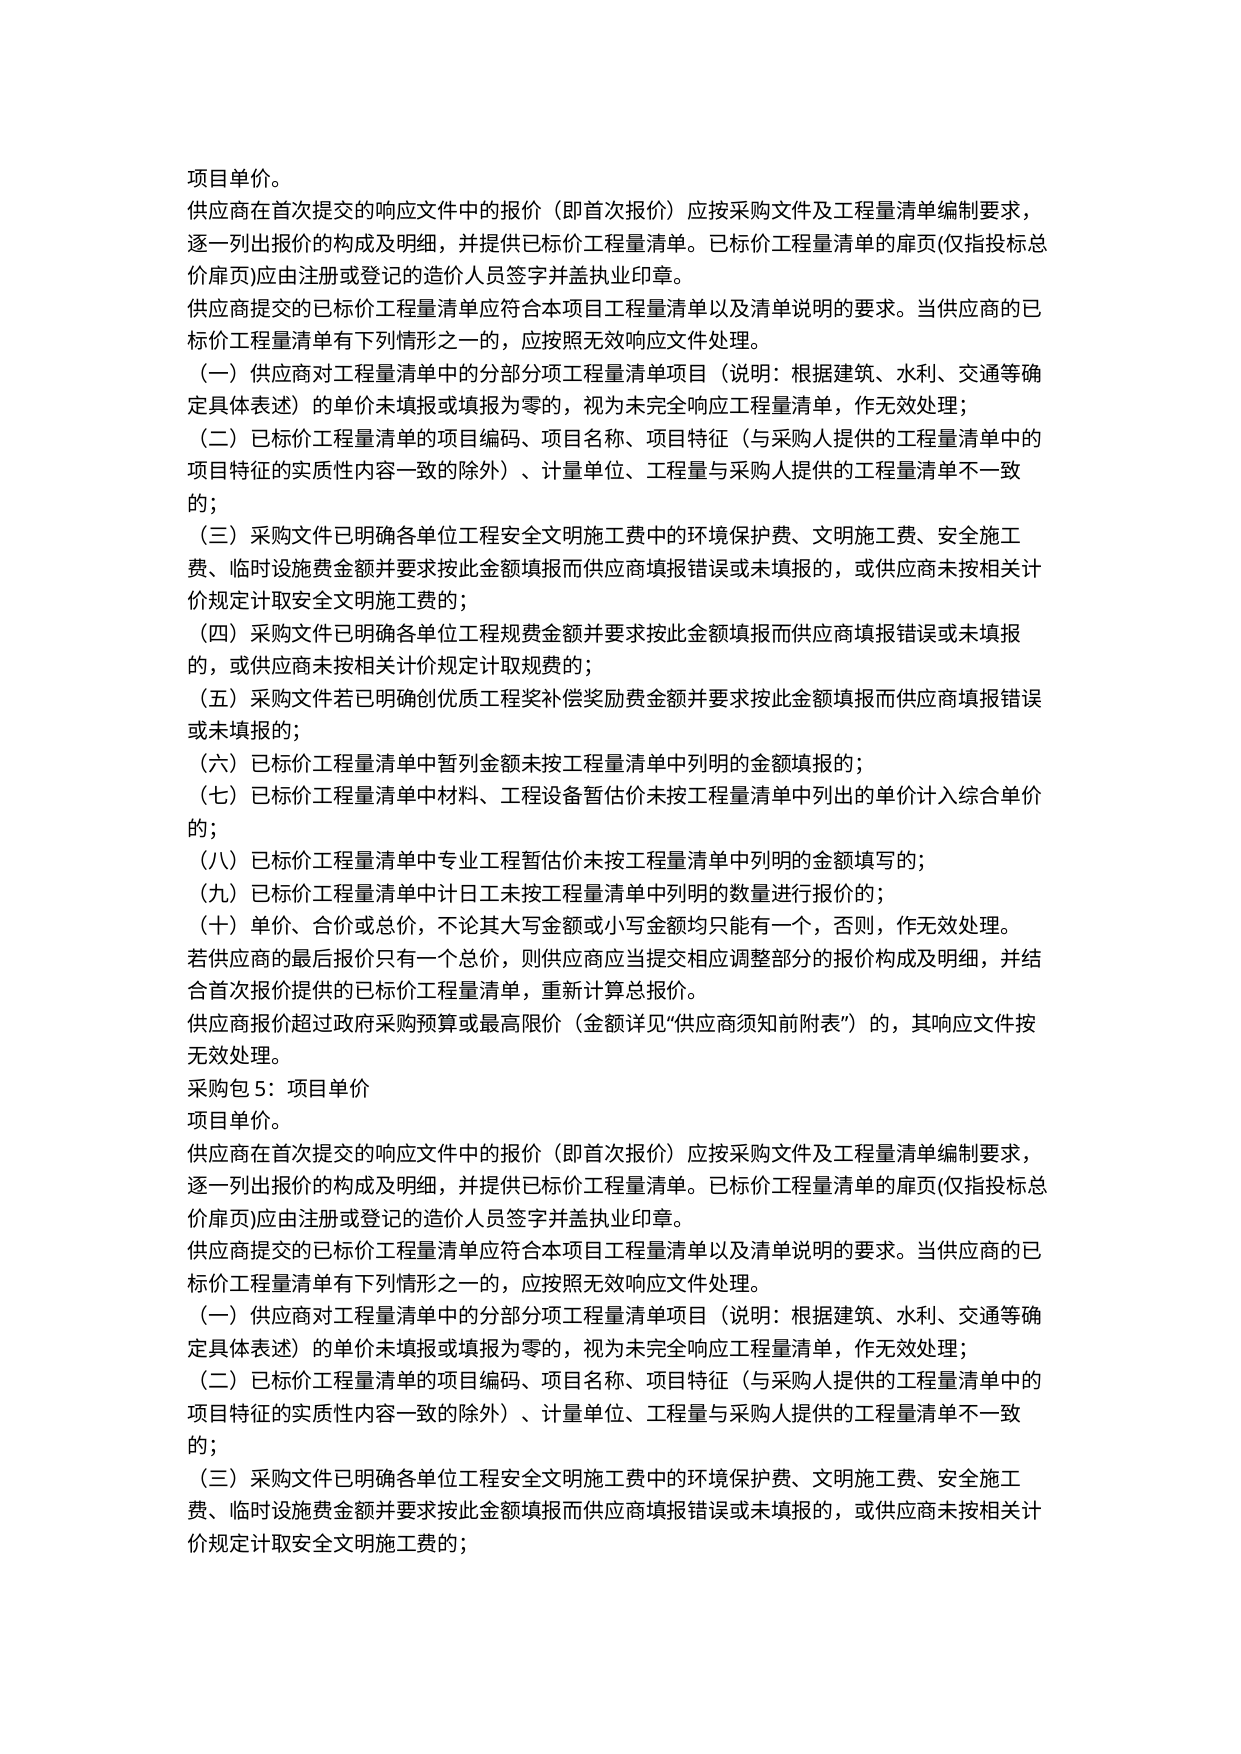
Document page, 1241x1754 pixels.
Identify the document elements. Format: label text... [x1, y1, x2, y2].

text （九）已标价工程量清单中计日工未按工程量清单中列明的数量进行报价的； [187, 877, 1053, 909]
text （二）已标价工程量清单的项目编码、项目名称、项目特征（与采购人提供的工程量清单中的项目特征的实质性内容一致的除外）、计量单位、工程量与采购人提供的工程量清单不一致的； [187, 422, 1053, 519]
text （十）单价、合价或总价，不论其大写金额或小写金额均只能有一个，否则，作无效处理。 [187, 909, 1053, 942]
text 供应商提交的已标价工程量清单应符合本项目工程量清单以及清单说明的要求。当供应商的已标价工程量清单有下列情形之一的，应按照无效响应文件处理。 [187, 292, 1053, 357]
text （三）采购文件已明确各单位工程安全文明施工费中的环境保护费、文明施工费、安全施工费、临时设施费金额并要求按此金额填报而供应商填报错误或未填报的，或供应商未按相关计价规定计取安全文明施工费的； [187, 1462, 1053, 1559]
text 若供应商的最后报价只有一个总价，则供应商应当提交相应调整部分的报价构成及明细，并结合首次报价提供的已标价工程量清单，重新计算总报价。 [187, 942, 1053, 1007]
text 项目单价。 [187, 162, 1053, 194]
text 供应商报价超过政府采购预算或最高限价（金额详见“供应商须知前附表”）的，其响应文件按无效处理。 [187, 1007, 1053, 1072]
text （二）已标价工程量清单的项目编码、项目名称、项目特征（与采购人提供的工程量清单中的项目特征的实质性内容一致的除外）、计量单位、工程量与采购人提供的工程量清单不一致的； [187, 1364, 1053, 1462]
text 供应商提交的已标价工程量清单应符合本项目工程量清单以及清单说明的要求。当供应商的已标价工程量清单有下列情形之一的，应按照无效响应文件处理。 [187, 1234, 1053, 1299]
text （六）已标价工程量清单中暂列金额未按工程量清单中列明的金额填报的； [187, 747, 1053, 779]
text （一）供应商对工程量清单中的分部分项工程量清单项目（说明：根据建筑、水利、交通等确定具体表述）的单价未填报或填报为零的，视为未完全响应工程量清单，作无效处理； [187, 1299, 1053, 1364]
text （一）供应商对工程量清单中的分部分项工程量清单项目（说明：根据建筑、水利、交通等确定具体表述）的单价未填报或填报为零的，视为未完全响应工程量清单，作无效处理； [187, 357, 1053, 422]
text （三）采购文件已明确各单位工程安全文明施工费中的环境保护费、文明施工费、安全施工费、临时设施费金额并要求按此金额填报而供应商填报错误或未填报的，或供应商未按相关计价规定计取安全文明施工费的； [187, 519, 1053, 617]
text 供应商在首次提交的响应文件中的报价（即首次报价）应按采购文件及工程量清单编制要求，逐一列出报价的构成及明细，并提供已标价工程量清单。已标价工程量清单的扉页(仅指投标总价扉页)应由注册或登记的造价人员签字并盖执业印章。 [187, 1137, 1053, 1234]
text 供应商在首次提交的响应文件中的报价（即首次报价）应按采购文件及工程量清单编制要求，逐一列出报价的构成及明细，并提供已标价工程量清单。已标价工程量清单的扉页(仅指投标总价扉页)应由注册或登记的造价人员签字并盖执业印章。 [187, 194, 1053, 292]
text （八）已标价工程量清单中专业工程暂估价未按工程量清单中列明的金额填写的； [187, 844, 1053, 877]
text （七）已标价工程量清单中材料、工程设备暂估价未按工程量清单中列出的单价计入综合单价的； [187, 779, 1053, 844]
text 采购包5：项目单价 [187, 1072, 1053, 1104]
text 项目单价。 [187, 1104, 1053, 1137]
text （五）采购文件若已明确创优质工程奖补偿奖励费金额并要求按此金额填报而供应商填报错误或未填报的； [187, 682, 1053, 747]
text （四）采购文件已明确各单位工程规费金额并要求按此金额填报而供应商填报错误或未填报的，或供应商未按相关计价规定计取规费的； [187, 617, 1053, 682]
